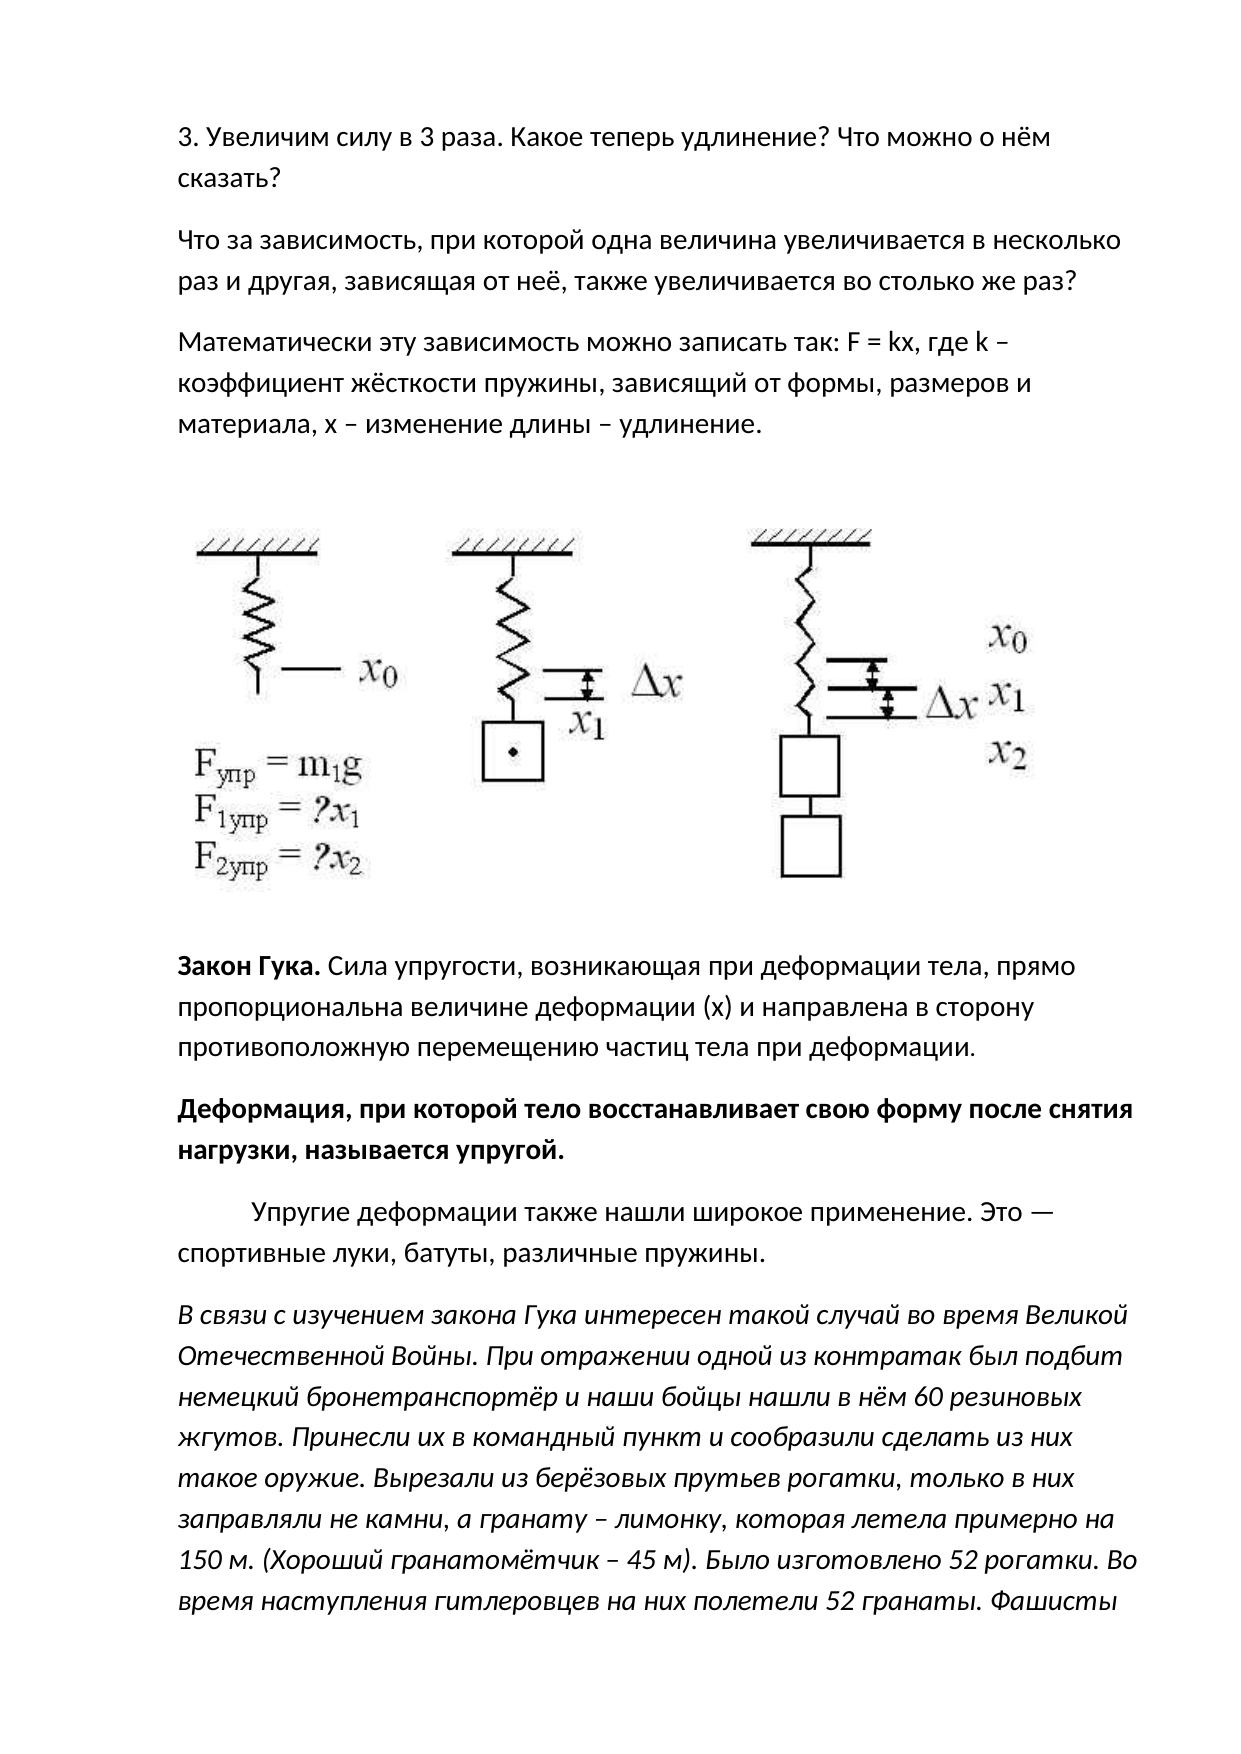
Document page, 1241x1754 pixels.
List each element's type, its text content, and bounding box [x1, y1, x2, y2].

text Математически эту зависимость можно записать так: F = kx, где k – коэффициент жёсткости пружины, зависящий от формы, размеров и материала, x – изменение длины – удлинение. [177, 323, 1152, 441]
text Упругие деформации также нашли широкое применение. Это — спортивные луки, батуты, различные пружины. [177, 1193, 1152, 1269]
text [177, 1296, 1152, 1618]
text Что за зависимость, при которой одна величина увеличивается в несколько раз и другая, зависящая от неё, также увеличивается во столько же раз? [177, 221, 1152, 297]
text Закон Гука. Сила упругости, возникающая при деформации тела, прямо пропорциональна величине деформации (х) и направлена в сторону противоположную перемещению частиц тела при деформации. [177, 947, 1152, 1064]
picture [183, 528, 1052, 914]
text 3. Увеличим силу в 3 раза. Какое теперь удлинение? Что можно о нём сказать? [177, 118, 1152, 195]
text Деформация, при которой тело восстанавливает свою форму после снятия нагрузки, называется упругой. [177, 1090, 1152, 1167]
